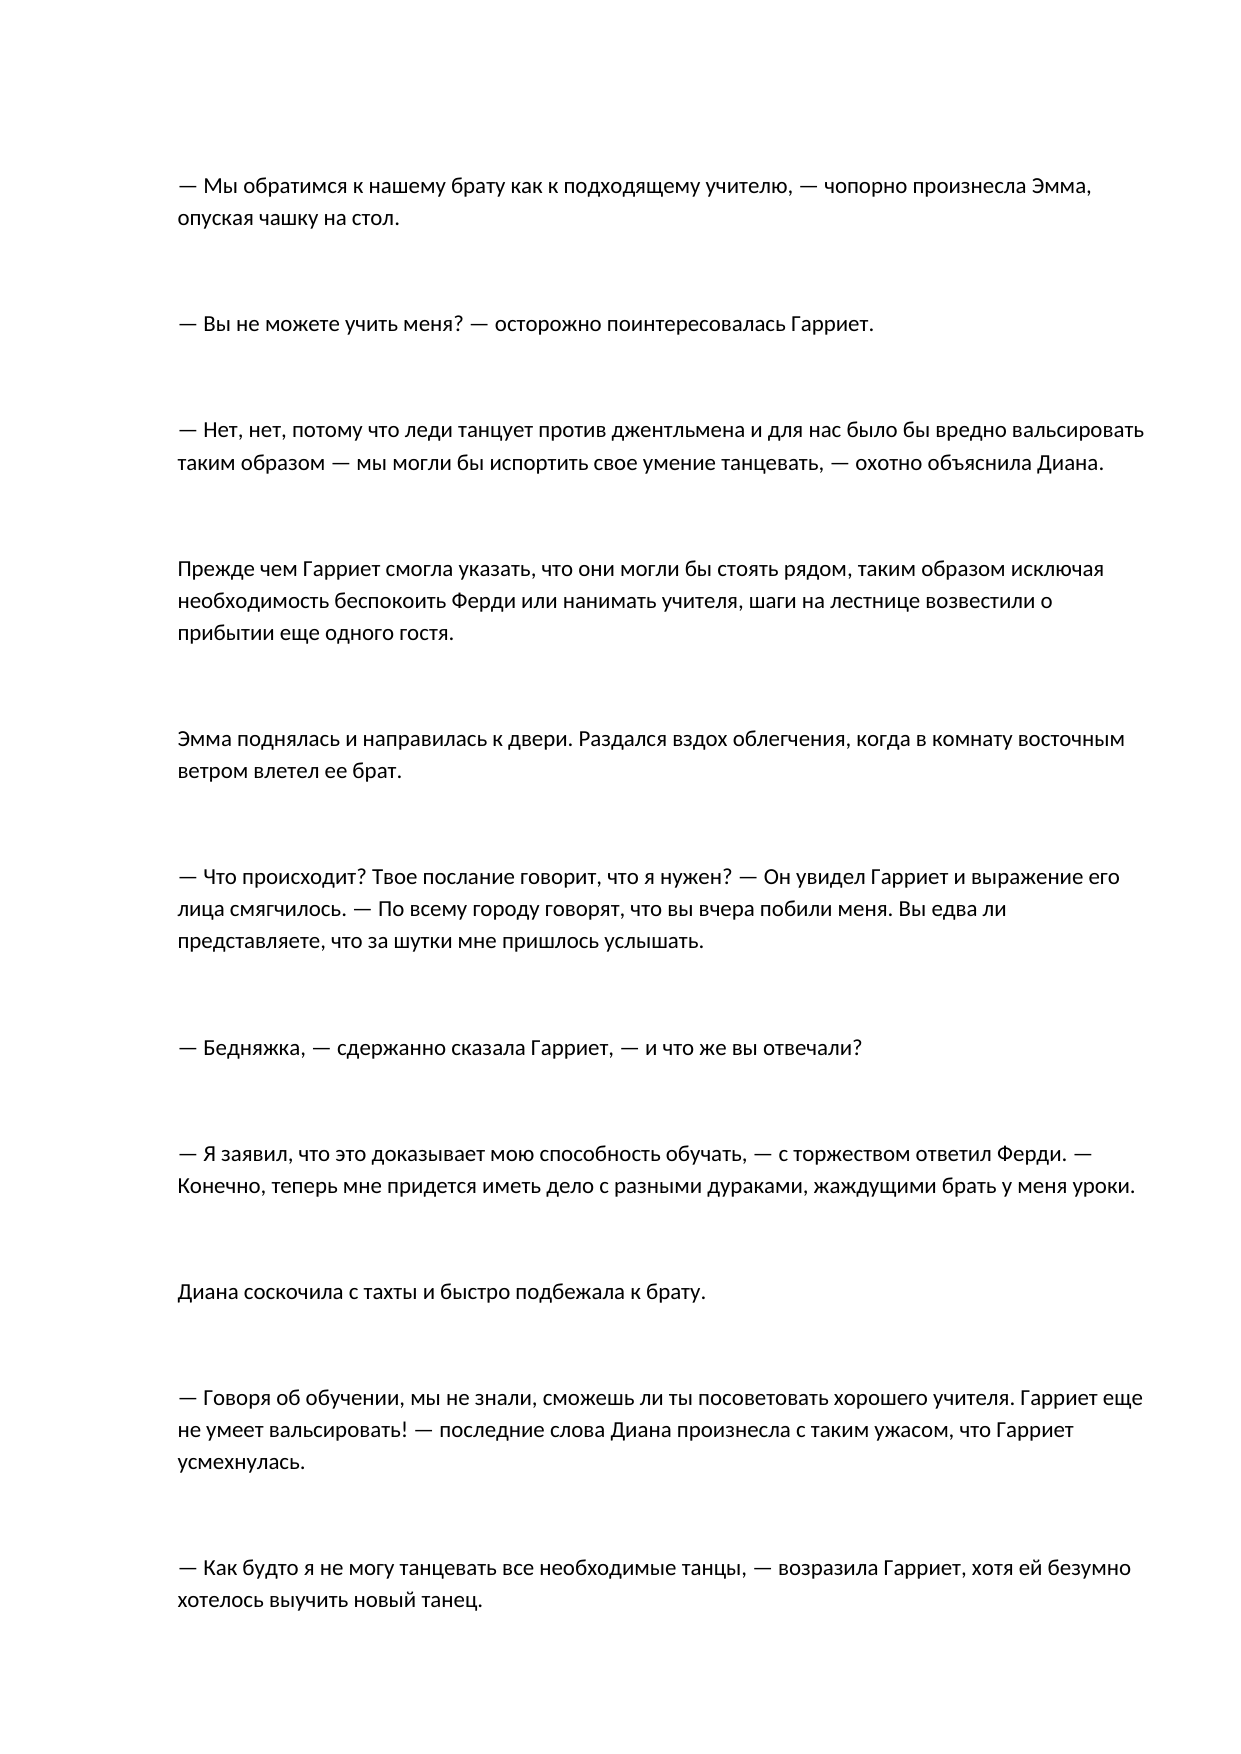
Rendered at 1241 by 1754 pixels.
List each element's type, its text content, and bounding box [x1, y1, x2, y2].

text — Что происходит? Твое послание говорит, что я нужен? — Он увидел Гарриет и выражение его лица смягчилось. — По всему городу говорят, что вы вчера побили меня. Вы едва ли представляете, что за шутки мне пришлось услышать. [177, 862, 1152, 955]
text — Мы обратимся к нашему брату как к подходящему учителю, — чопорно произнесла Эмма, опуская чашку на стол. [177, 171, 1152, 231]
text — Говоря об обучении, мы не знали, сможешь ли ты посоветовать хорошего учителя. Гарриет еще не умеет вальсировать! — последние слова Диана произнесла с таким ужасом, что Гарриет усмехнулась. [177, 1383, 1152, 1475]
text Прежде чем Гарриет смогла указать, что они могли бы стоять рядом, таким образом исключая необходимость беспокоить Ферди или нанимать учителя, шаги на лестнице возвестили о прибытии еще одного гостя. [177, 554, 1152, 646]
text — Бедняжка, — сдержанно сказала Гарриет, — и что же вы отвечали? [177, 1033, 1152, 1061]
text — Нет, нет, потому что леди танцует против джентльмена и для нас было бы вредно вальсировать таким образом — мы могли бы испортить свое умение танцевать, — охотно объяснила Диана. [177, 415, 1152, 476]
text — Я заявил, что это доказывает мою способность обучать, — с торжеством ответил Ферди. — Конечно, теперь мне придется иметь дело с разными дураками, жаждущими брать у меня уроки. [177, 1139, 1152, 1199]
text Диана соскочила с тахты и быстро подбежала к брату. [177, 1277, 1152, 1305]
text Эмма поднялась и направилась к двери. Раздался вздох облегчения, когда в комнату восточным ветром влетел ее брат. [177, 724, 1152, 784]
text — Вы не можете учить меня? — осторожно поинтересовалась Гарриет. [177, 309, 1152, 337]
text — Как будто я не могу танцевать все необходимые танцы, — возразила Гарриет, хотя ей безумно хотелось выучить новый танец. [177, 1553, 1152, 1614]
